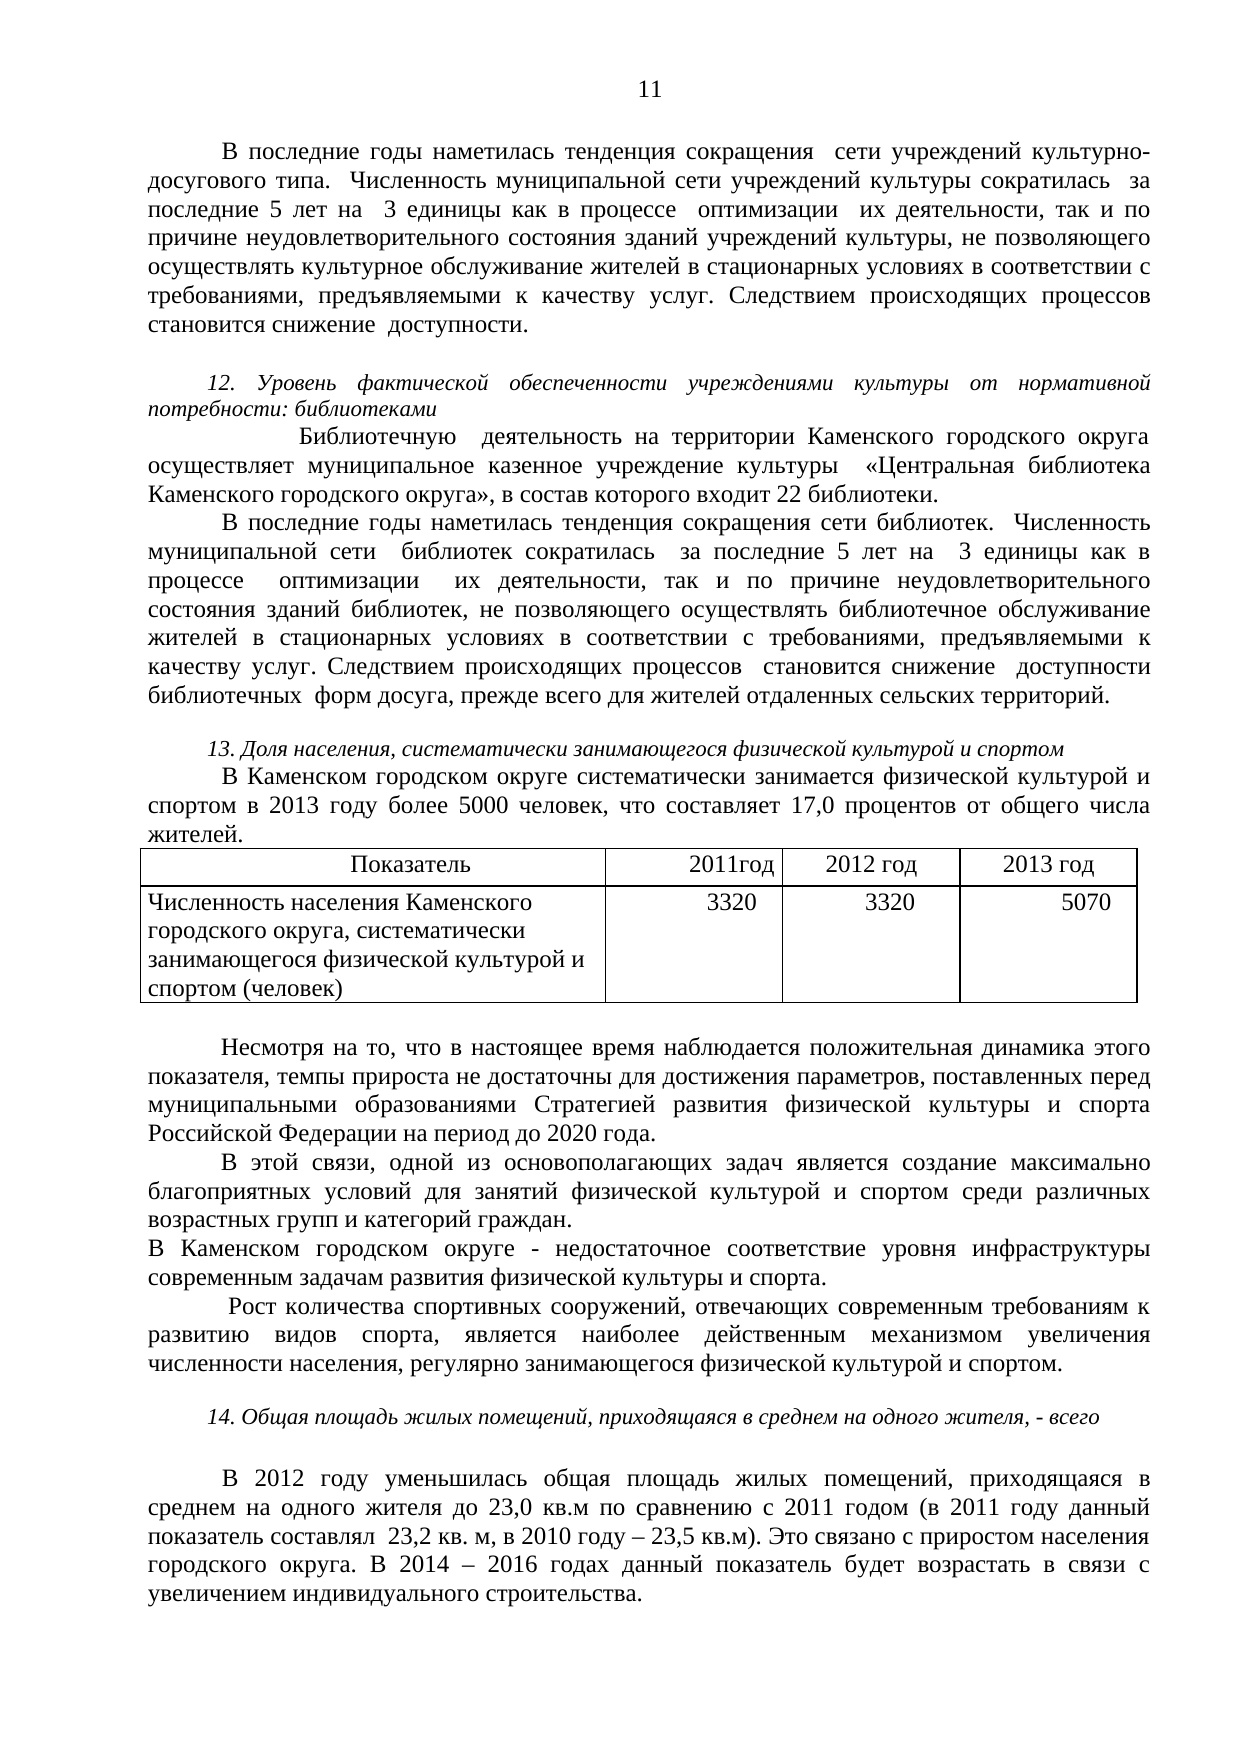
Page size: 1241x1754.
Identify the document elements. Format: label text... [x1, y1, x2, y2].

text В Каменском городском округе - недостаточное соответствие уровня инфраструктуры современным задачам развития физической культуры и спорта. [148, 1233, 1152, 1291]
table_cell Численность населения Каменского городского округа, систематически занимающегося физической культурой и спортом (человек) [141, 887, 605, 1002]
text В 2012 году уменьшилась общая площадь жилых помещений, приходящаяся в среднем на одного жителя до 23,0 кв.м по сравнению с 2011 годом (в 2011 году данный показатель составлял 23,2 кв. м, в 2010 году – 23,5 кв.м). Это связано с приростом населения городского округа. В 2014 – 2016 годах данный показатель будет возрастать в связи с увеличением индивидуального строительства. [148, 1463, 1152, 1607]
table_cell 3320 [606, 887, 782, 1002]
text В последние годы наметилась тенденция сокращения сети библиотек. Численность муниципальной сети библиотек сократилась за последние 5 лет на 3 единицы как в процессе оптимизации их деятельности, так и по причине неудовлетворительного состояния зданий библиотек, не позволяющего осуществлять библиотечное обслуживание жителей в стационарных условиях в соответствии с требованиями, предъявляемыми к качеству услуг. Следствием происходящих процессов становится снижение доступности библиотечных форм досуга, прежде всего для жителей отдаленных сельских территорий. [148, 507, 1152, 709]
table_header 2012 год [783, 849, 959, 885]
table_cell 5070 [961, 887, 1136, 1002]
text В Каменском городском округе систематически занимается физической культурой и спортом в 2013 году более 5000 человек, что составляет 17,0 процентов от общего числа жителей. [148, 761, 1152, 848]
text Библиотечную деятельность на территории Каменского городского округа осуществляет муниципальное казенное учреждение культуры «Центральная библиотека Каменского городского округа», в состав которого входит 22 библиотеки. [148, 421, 1152, 507]
text В этой связи, одной из основополагающих задач является создание максимально благоприятных условий для занятий физической культурой и спортом среди различных возрастных групп и категорий граждан. [148, 1147, 1152, 1233]
text 13. Доля населения, систематически занимающегося физической культурой и спортом [148, 735, 1152, 761]
text 12. Уровень фактической обеспеченности учреждениями культуры от нормативной потребности: библиотеками [148, 368, 1152, 421]
text Несмотря на то, что в настоящее время наблюдается положительная динамика этого показателя, темпы прироста не достаточны для достижения параметров, поставленных перед муниципальными образованиями Стратегией развития физической культуры и спорта Российской Федерации на период до 2020 года. [148, 1032, 1152, 1147]
text Рост количества спортивных сооружений, отвечающих современным требованиям к развитию видов спорта, является наиболее действенным механизмом увеличения численности населения, регулярно занимающегося физической культурой и спортом. [148, 1291, 1152, 1377]
table_cell 3320 [783, 887, 959, 1002]
text 14. Общая площадь жилых помещений, приходящаяся в среднем на одного жителя, - всего [148, 1403, 1152, 1430]
table_header Показатель [141, 849, 605, 885]
table_header 2013 год [961, 849, 1136, 885]
text В последние годы наметилась тенденция сокращения сети учреждений культурно-досугового типа. Численность муниципальной сети учреждений культуры сократилась за последние 5 лет на 3 единицы как в процессе оптимизации их деятельности, так и по причине неудовлетворительного состояния зданий учреждений культуры, не позволяющего осуществлять культурное обслуживание жителей в стационарных условиях в соответствии с требованиями, предъявляемыми к качеству услуг. Следствием происходящих процессов становится снижение доступности. [148, 136, 1152, 337]
table_header 2011год [606, 849, 782, 885]
